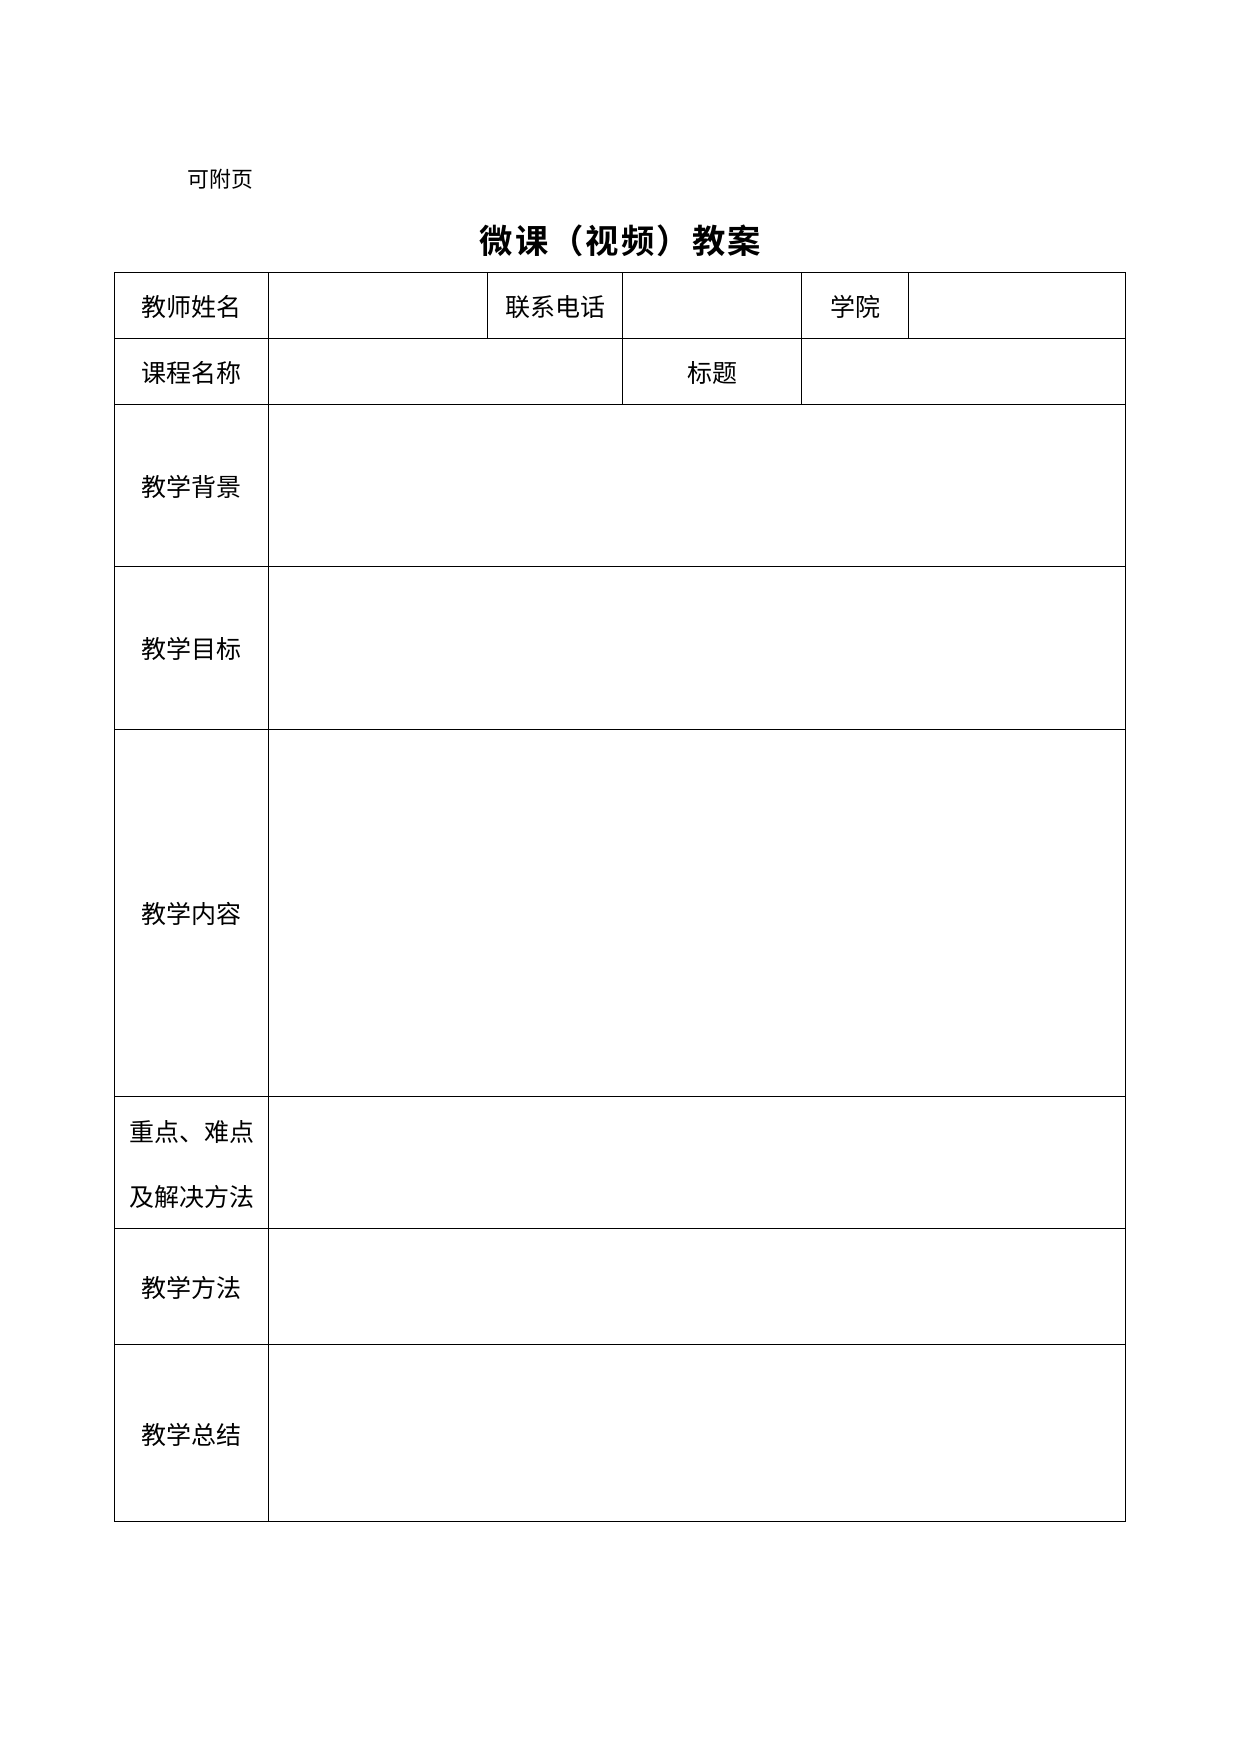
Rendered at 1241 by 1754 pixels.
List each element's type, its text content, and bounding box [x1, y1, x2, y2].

table_header [909, 273, 1125, 338]
table_cell [269, 730, 1125, 1096]
table_cell 教学内容 [115, 730, 268, 1096]
table_header [269, 273, 487, 338]
table_header [623, 273, 801, 338]
table_cell 教学总结 [115, 1345, 268, 1521]
table_cell [269, 405, 1125, 566]
table_cell [802, 339, 1125, 404]
table_cell [269, 1345, 1125, 1521]
table_header 联系电话 [488, 273, 622, 338]
table_cell [269, 1229, 1125, 1344]
table_cell 教学目标 [115, 567, 268, 729]
table_cell [269, 1097, 1125, 1228]
table_cell [269, 339, 622, 404]
text 微课（视频）教案 [187, 207, 1053, 272]
table_cell 重点、难点及解决方法 [115, 1097, 268, 1228]
table_cell 课程名称 [115, 339, 268, 404]
text 可附页 [187, 162, 1050, 194]
table_header 教师姓名 [115, 273, 268, 338]
table_cell 教学方法 [115, 1229, 268, 1344]
table_cell [269, 567, 1125, 729]
table_header 学院 [802, 273, 908, 338]
table_cell 标题 [623, 339, 801, 404]
table_cell 教学背景 [115, 405, 268, 566]
